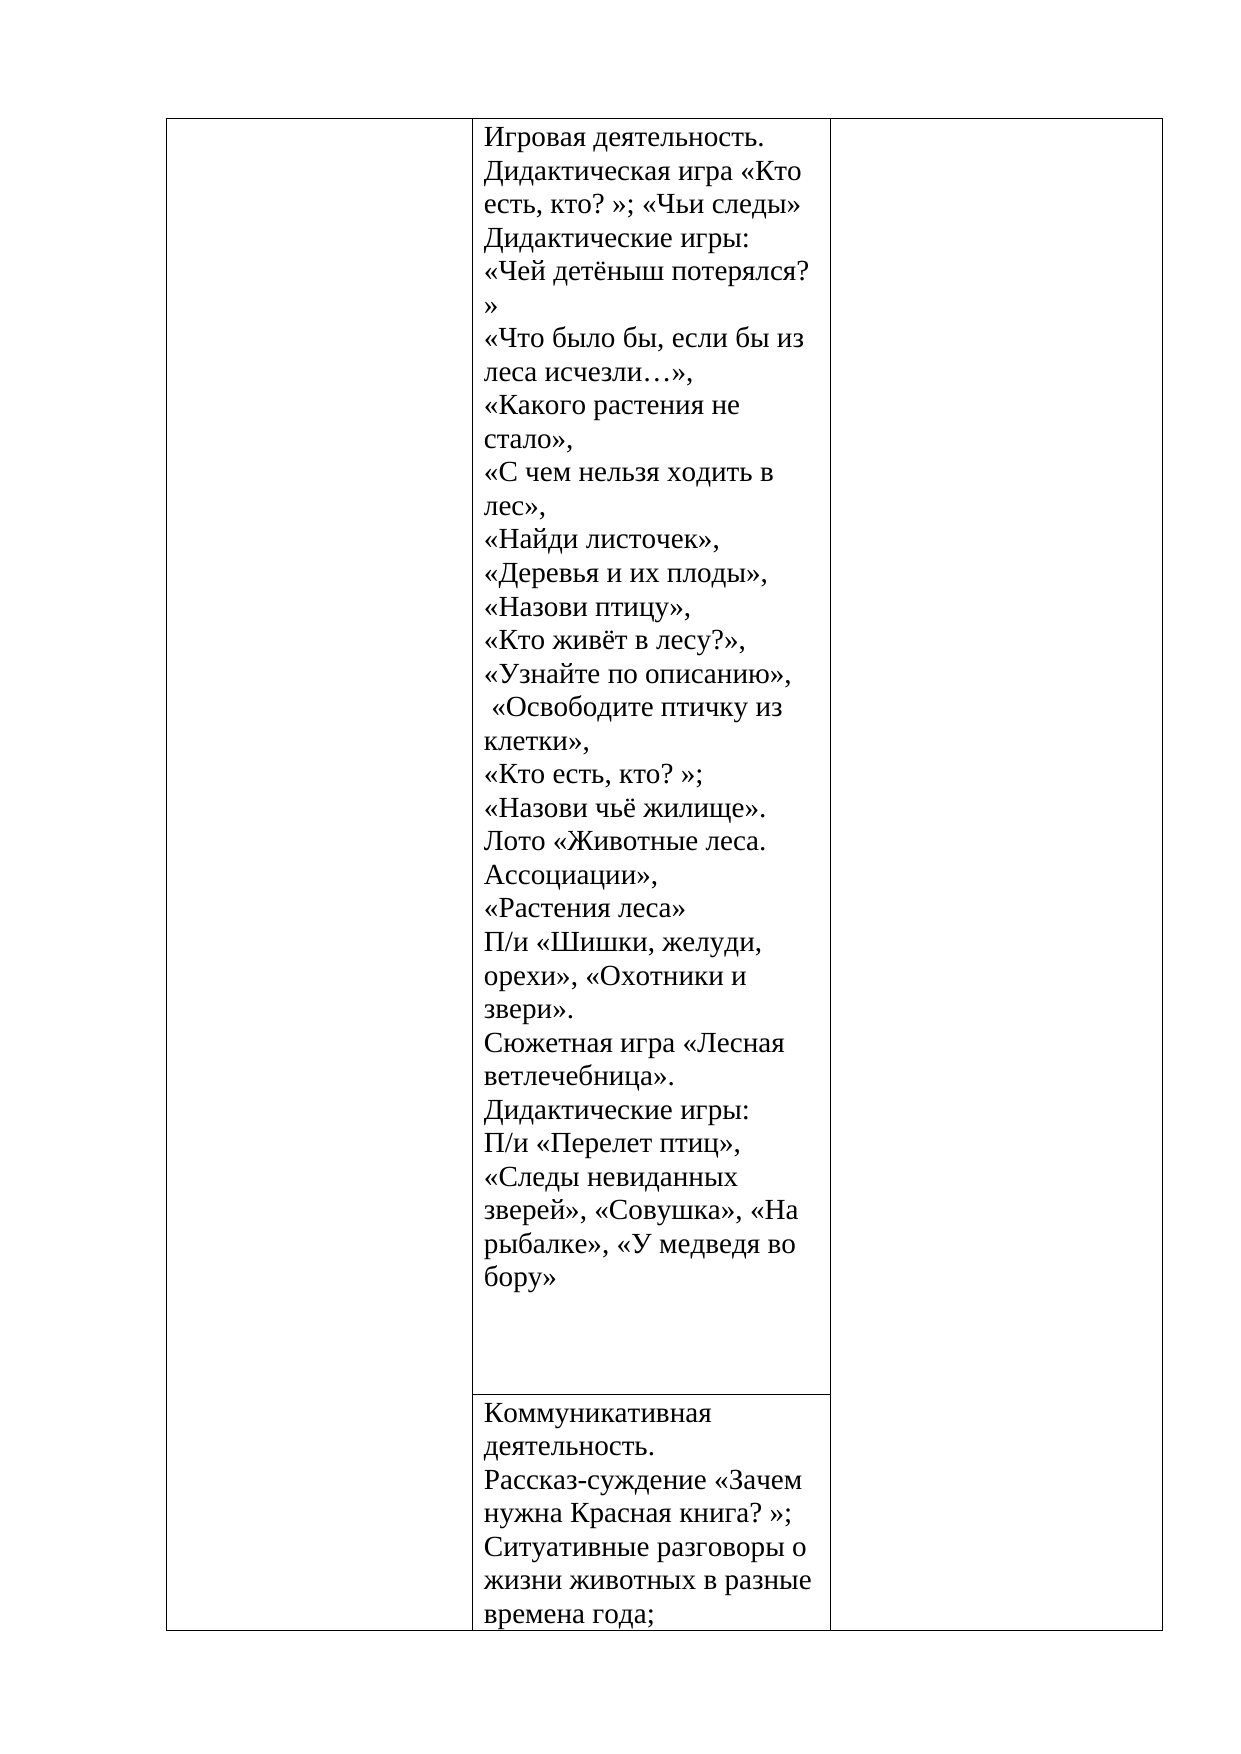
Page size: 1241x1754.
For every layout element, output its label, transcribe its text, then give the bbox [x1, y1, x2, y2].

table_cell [473, 1395, 830, 1629]
table_cell [831, 119, 1162, 1629]
table_cell Игровая деятельность. Дидактическая игра «Кто есть, кто? »; «Чьи следы» Дидактические игры: «Чей детёныш потерялся? » «Что было бы, если бы из леса исчезли…», «Какого растения не стало», «С чем нельзя ходить в лес», «Найди листочек», «Деревья и их плоды», «Назови птицу», «Кто живёт в лесу?», «Узнайте по описанию», «Освободите птичку из клетки», «Кто есть, кто? »; «Назови чьё жилище». Лото «Животные леса. Ассоциации», «Растения леса» П/и «Шишки, желуди, орехи», «Охотники и звери». Сюжетная игра «Лесная ветлечебница». Дидактические игры: П/и «Перелет птиц», «Следы невиданных зверей», «Совушка», «На рыбалке», «У медведя во бору» [473, 119, 830, 1394]
table_cell [167, 119, 472, 1629]
